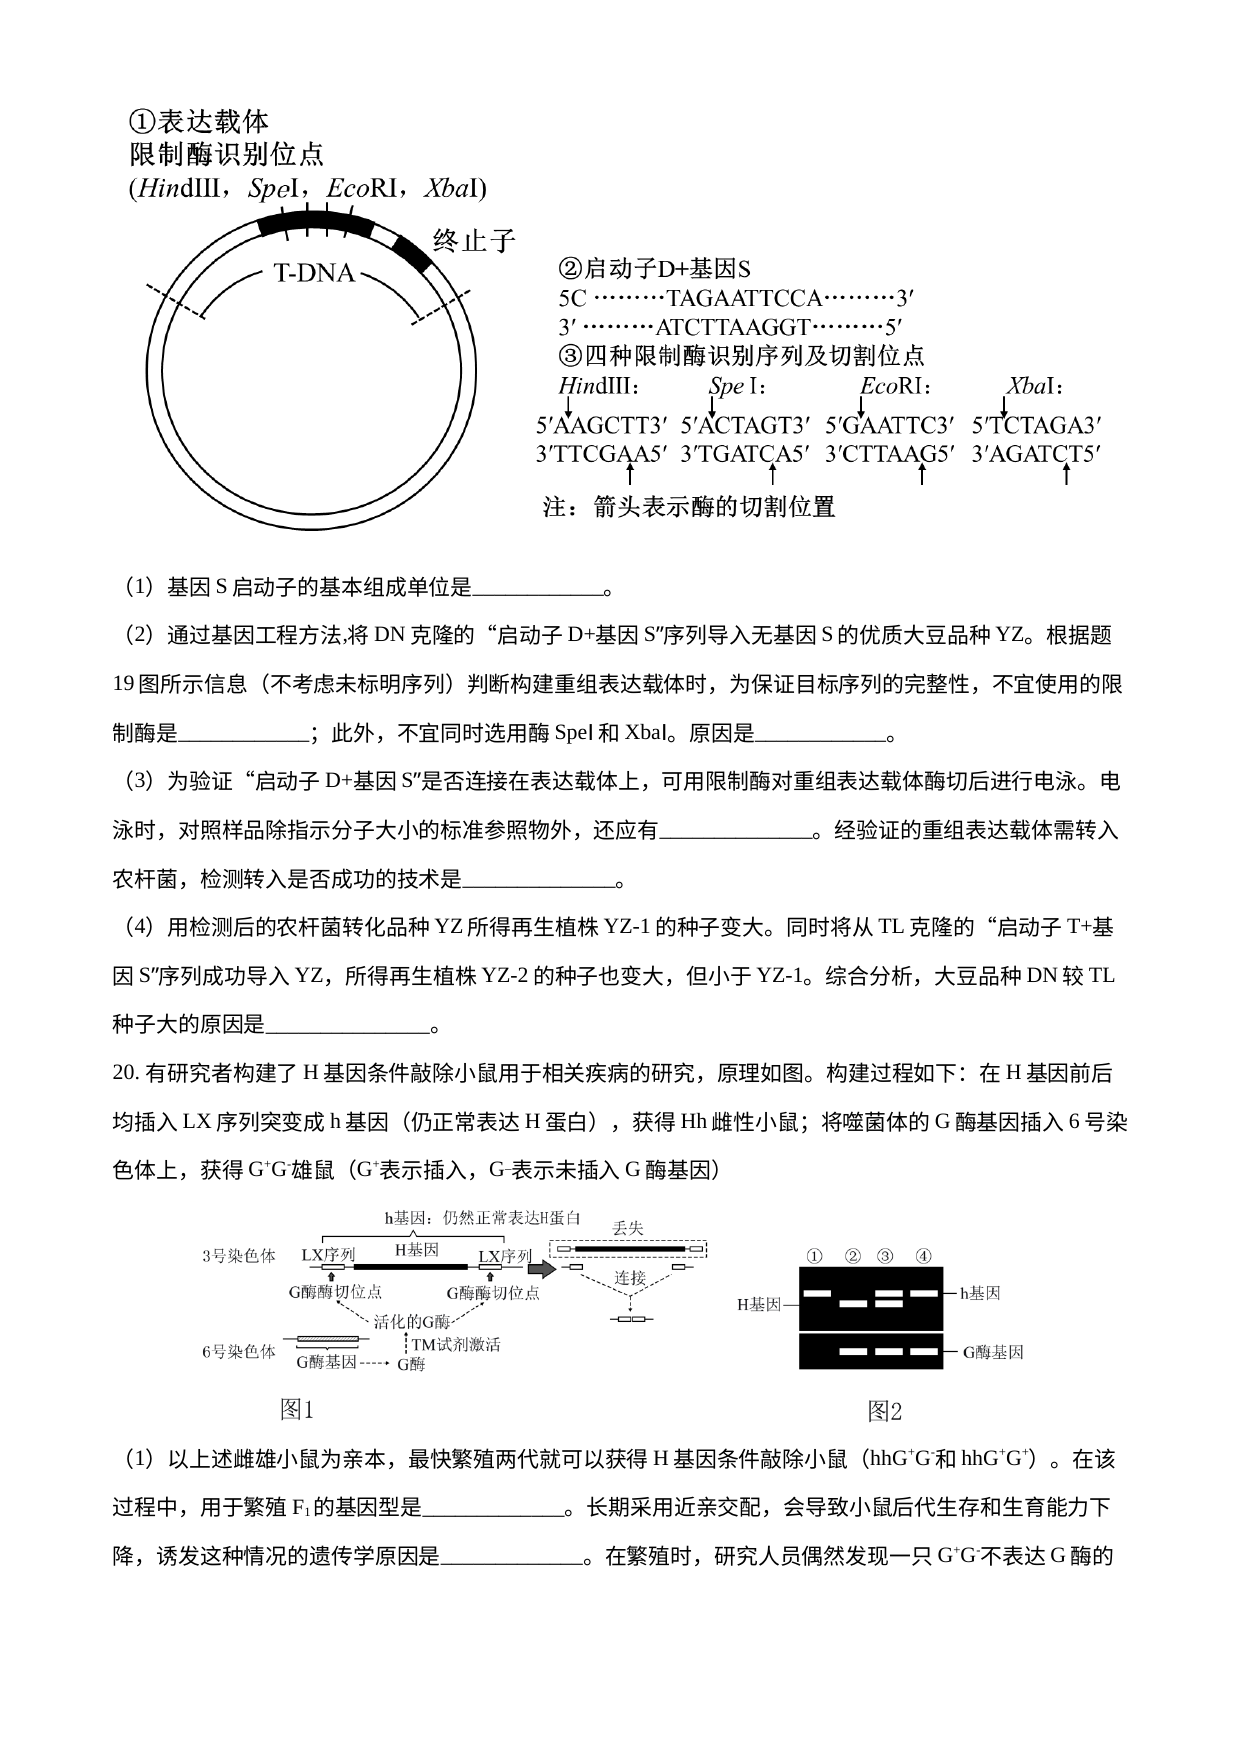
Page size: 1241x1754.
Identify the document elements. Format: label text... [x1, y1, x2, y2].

text （1）基因S启动子的基本组成单位是____________。 [112, 569, 1128, 602]
text （4）用检测后的农杆菌转化品种YZ所得再生植株YZ-1的种子变大。同时将从TL克隆的“启动子T+基因S”序列成功导入YZ，所得再生植株YZ-2的种子也变大，但小于YZ-1。综合分析，大豆品种DN较TL种子大的原因是_______________。 [112, 909, 1128, 1039]
text （3）为验证“启动子D+基因S”是否连接在表达载体上，可用限制酶对重组表达载体酶切后进行电泳。电泳时，对照样品除指示分子大小的标准参照物外，还应有______________。经验证的重组表达载体需转入农杆菌，检测转入是否成功的技术是______________。 [112, 764, 1128, 894]
picture [190, 1201, 1050, 1429]
text 20. 有研究者构建了H基因条件敲除小鼠用于相关疾病的研究，原理如图。构建过程如下：在H基因前后均插入LX序列突变成h基因（仍正常表达H蛋白），获得Hh雌性小鼠；将噬菌体的G酶基因插入6号染色体上，获得G+G-雄鼠（G+表示插入，G_表示未插入G酶基因） [112, 1055, 1128, 1185]
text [112, 1441, 1128, 1571]
text （2）通过基因工程方法,将DN克隆的“启动子D+基因S”序列导入无基因S的优质大豆品种YZ。根据题19图所示信息（不考虑未标明序列）判断构建重组表达载体时，为保证目标序列的完整性，不宜使用的限制酶是____________；此外，不宜同时选用酶SpeⅠ和XbaⅠ。原因是____________。 [112, 618, 1128, 748]
picture [118, 101, 1122, 534]
